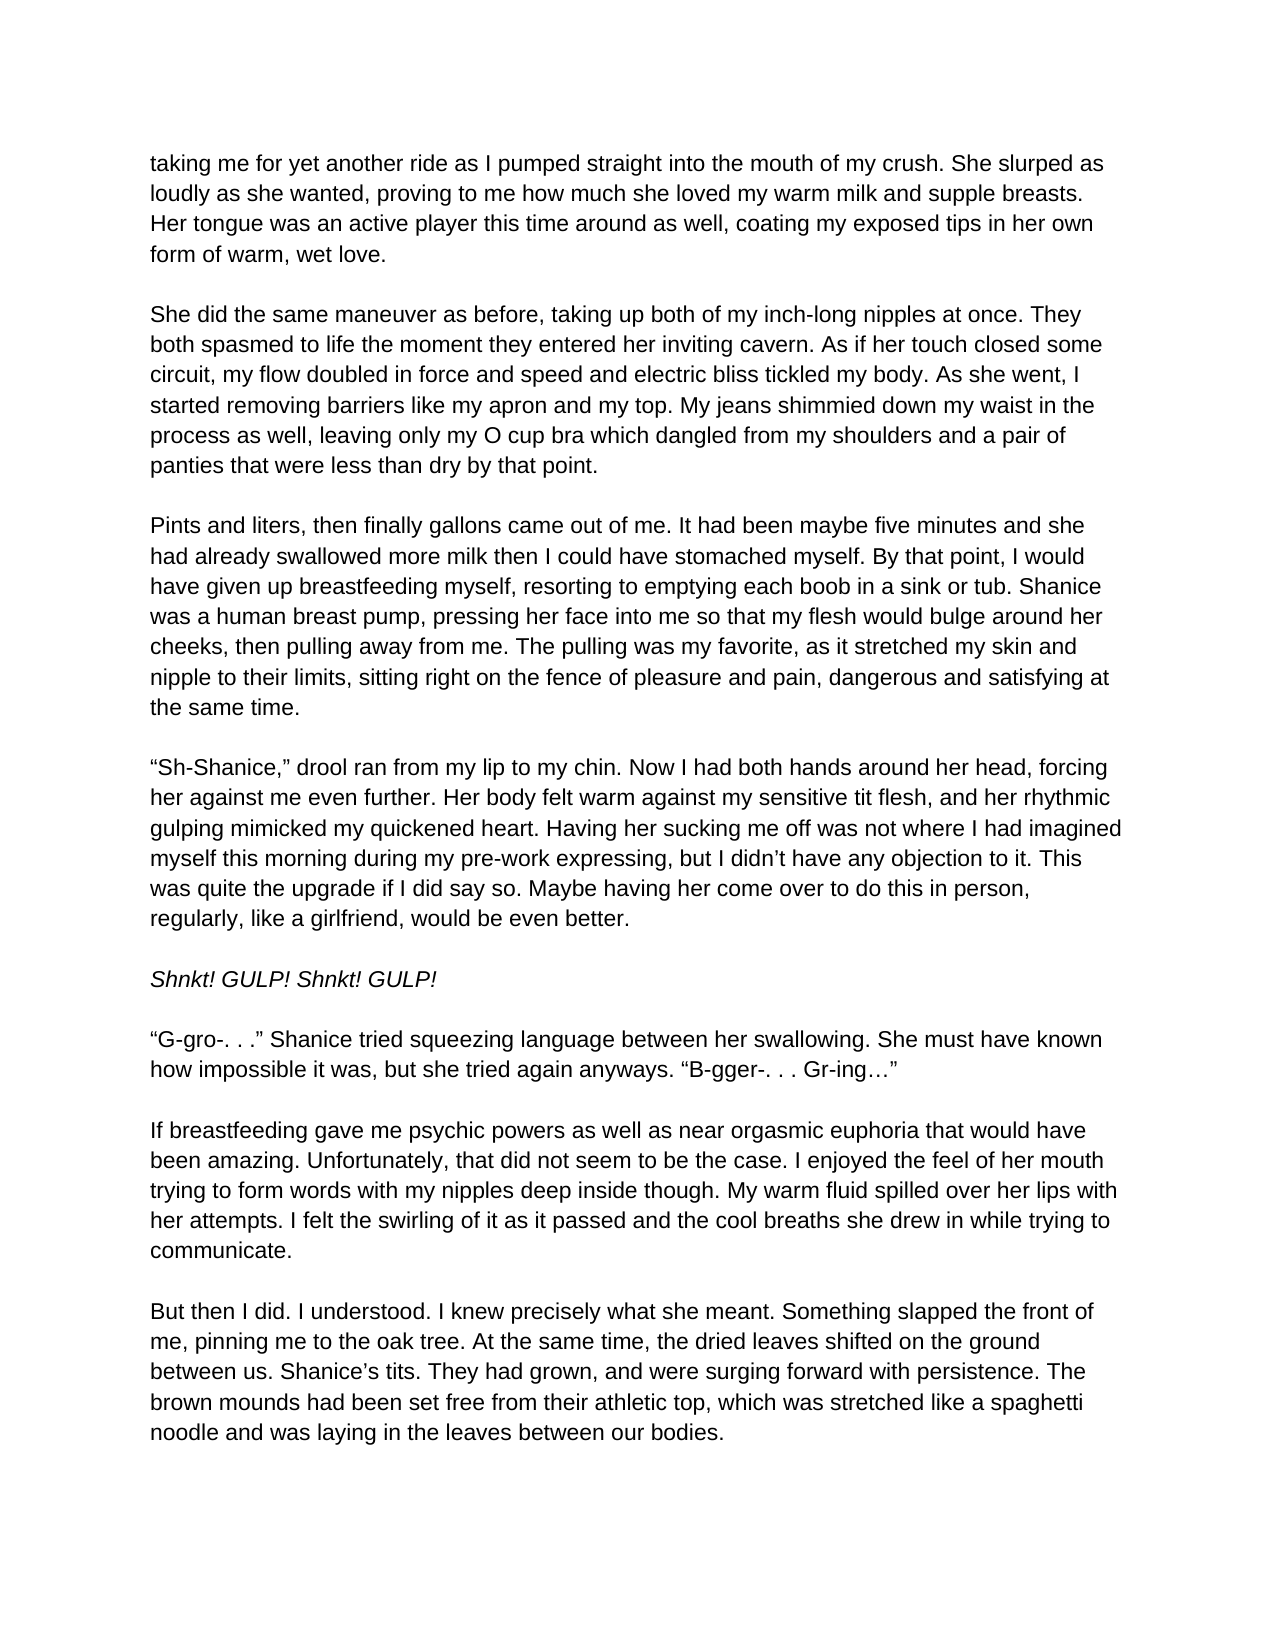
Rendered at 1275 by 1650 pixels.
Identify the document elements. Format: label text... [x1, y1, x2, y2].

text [150, 150, 1125, 267]
text Shnkt! GULP! Shnkt! GULP! [150, 966, 1125, 992]
text But then I did. I understood. I knew precisely what she meant. Something slapped the front of me, pinning me to the oak tree. At the same time, the dried leaves shifted on the ground between us. Shanice’s tits. They had grown, and were surging forward with persistence. The brown mounds had been set free from their athletic top, which was stretched like a spaghetti noodle and was laying in the leaves between our bodies. [150, 1298, 1125, 1445]
text Pints and liters, then finally gallons came out of me. It had been maybe five minutes and she had already swallowed more milk then I could have stomached myself. By that point, I would have given up breastfeeding myself, resorting to emptying each boob in a sink or tub. Shanice was a human breast pump, pressing her face into me so that my flesh would bulge around her cheeks, then pulling away from me. The pulling was my favorite, as it stretched my skin and nipple to their limits, sitting right on the fence of pleasure and pain, dangerous and satisfying at the same time. [150, 512, 1125, 720]
text If breastfeeding gave me psychic powers as well as near orgasmic euphoria that would have been amazing. Unfortunately, that did not seem to be the case. I enjoyed the feel of her mouth trying to form words with my nipples deep inside though. My warm fluid spilled over her lips with her attempts. I felt the swirling of it as it passed and the cool breaths she drew in while trying to communicate. [150, 1117, 1125, 1264]
text She did the same maneuver as before, taking up both of my inch-long nipples at once. They both spasmed to life the moment they entered her inviting cavern. As if her touch closed some circuit, my flow doubled in force and speed and electric bliss tickled my body. As she went, I started removing barriers like my apron and my top. My jeans shimmied down my waist in the process as well, leaving only my O cup bra which dangled from my shoulders and a pair of panties that were less than dry by that point. [150, 301, 1125, 478]
text “G-gro-. . .” Shanice tried squeezing language between her swallowing. She must have known how impossible it was, but she tried again anyways. “B-gger-. . . Gr-ing…” [150, 1026, 1125, 1083]
text “Sh-Shanice,” drool ran from my lip to my chin. Now I had both hands around her head, forcing her against me even further. Her body felt warm against my sensitive tit flesh, and her rhythmic gulping mimicked my quickened heart. Having her sucking me off was not where I had imagined myself this morning during my pre-work expressing, but I didn’t have any objection to it. This was quite the upgrade if I did say so. Maybe having her come over to do this in person, regularly, like a girlfriend, would be even better. [150, 754, 1125, 932]
